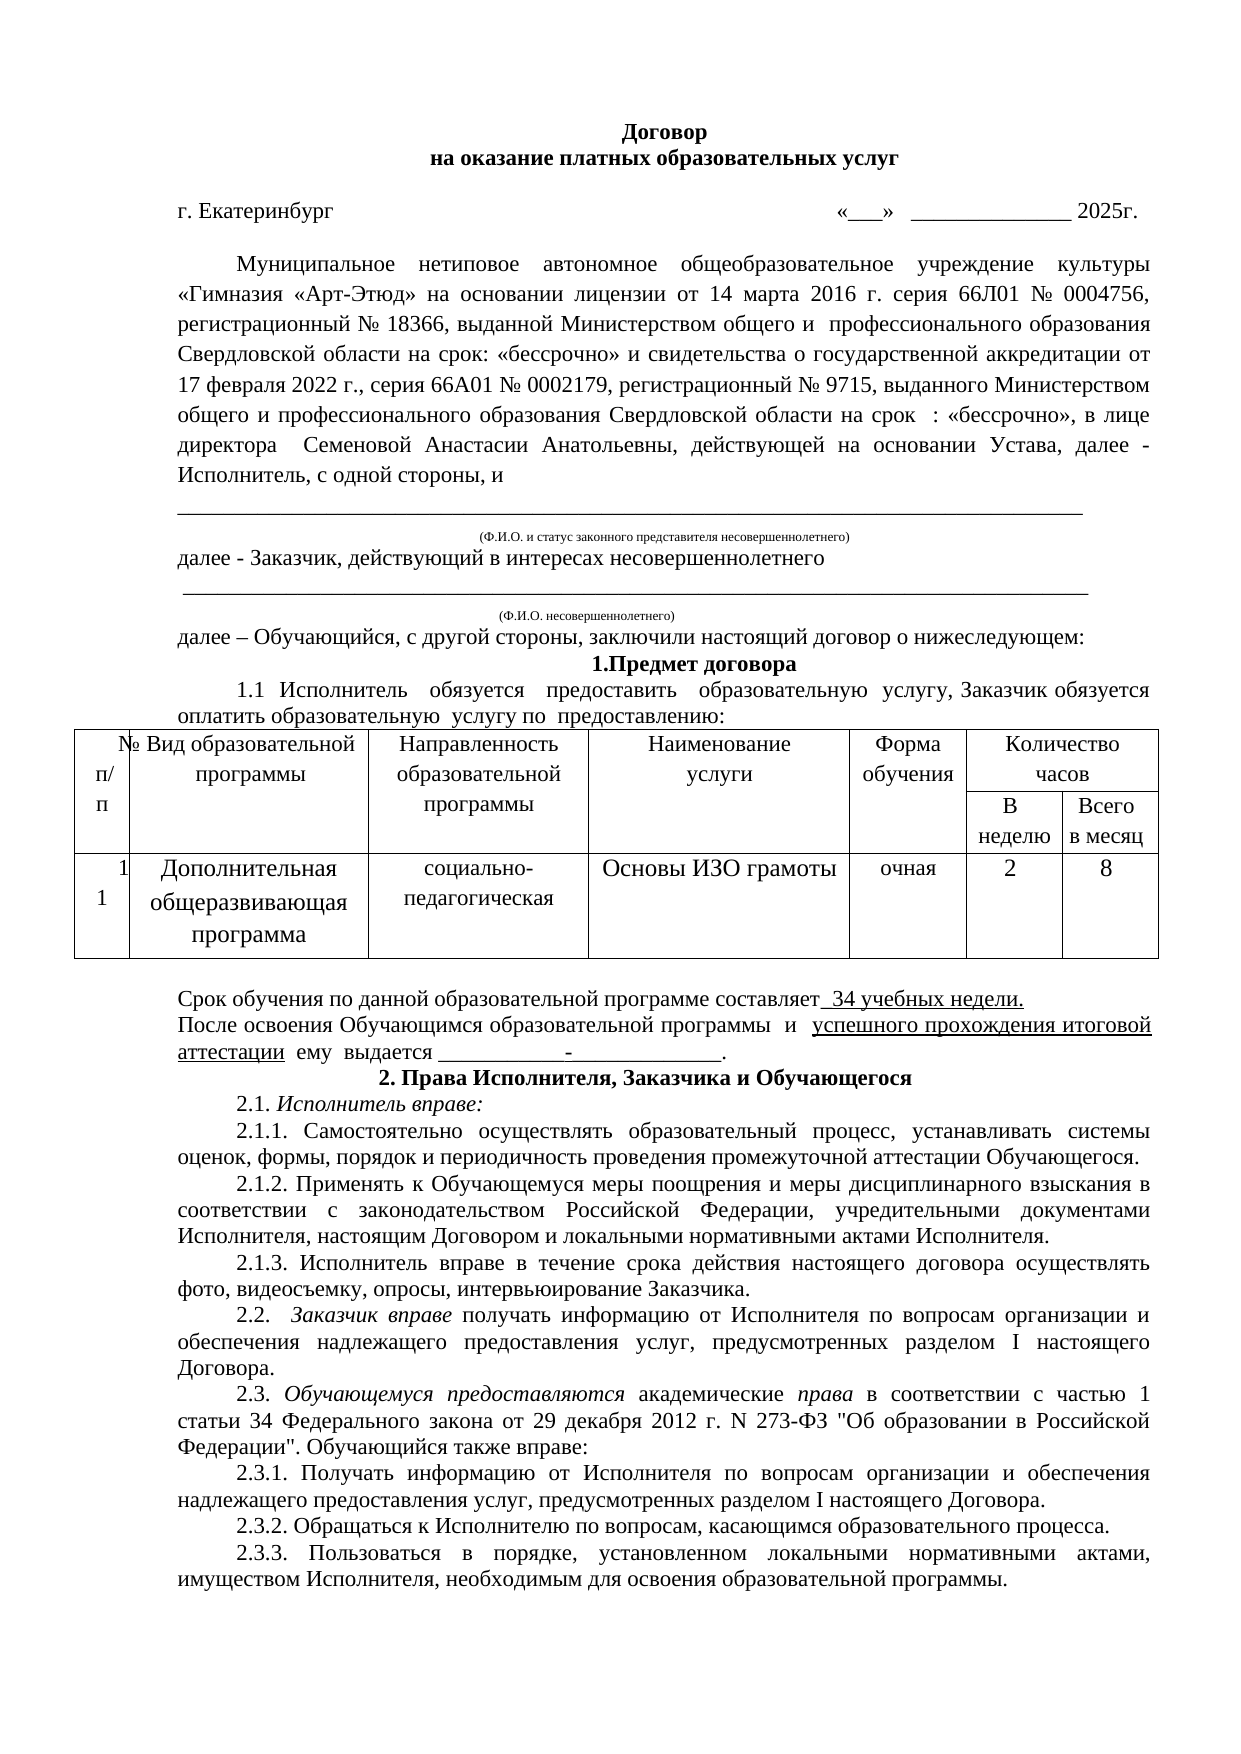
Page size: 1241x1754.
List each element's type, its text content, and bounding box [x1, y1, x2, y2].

text далее – Обучающийся, с другой стороны, заключили настоящий договор о нижеследующем: [177, 623, 1152, 650]
text 2.1.1. Самостоятельно осуществлять образовательный процесс, устанавливать системы оценок, формы, порядок и периодичность проведения промежуточной аттестации Обучающегося. [177, 1117, 1152, 1169]
text г. Екатеринбург «___» ______________ 2025г. [177, 197, 1152, 223]
table_cell социально-педагогическая [369, 854, 588, 958]
text 2.3.3. Пользоваться в порядке, установленном локальными нормативными актами, имуществом Исполнителя, необходимым для освоения образовательной программы. [177, 1538, 1152, 1591]
text _______________________________________________________________________________ [177, 492, 1152, 518]
text 2.1. Исполнитель вправе: [177, 1091, 1152, 1117]
table_cell Дополнительная общеразвивающая программа [130, 854, 368, 958]
text Муниципальное нетиповое автономное общеобразовательное учреждение культуры «Гимназия «Арт-Этюд» на основании лицензии от 14 марта 2016 г. серия 66Л01 № 0004756, регистрационный № 18366, выданной Министерством общего и профессионального образования Свердловской области на срок: «бессрочно» и свидетельства о государственной аккредитации от 17 февраля 2022 г., серия 66А01 № 0002179, регистрационный № 9715, выданного Министерством общего и профессионального образования Свердловской области на срок : «бессрочно», в лице директора Семеновой Анастасии Анатольевны, действующей на основании Устава, далее - Исполнитель, с одной стороны, и [177, 250, 1152, 488]
text 2.1.2. Применять к Обучающемуся меры поощрения и меры дисциплинарного взыскания в соответствии с законодательством Российской Федерации, учредительными документами Исполнителя, настоящим Договором и локальными нормативными актами Исполнителя. [177, 1169, 1152, 1249]
table_cell В неделю [967, 792, 1062, 852]
table_header Вид образовательной программы [130, 730, 368, 852]
table_cell 11 [75, 854, 129, 958]
table_header № п/п [75, 730, 129, 852]
text 2.1.3. Исполнитель вправе в течение срока действия настоящего договора осуществлять фото, видеосъемку, опросы, интервьюирование Заказчика. [177, 1249, 1152, 1301]
text (Ф.И.О. и статус законного представителя несовершеннолетнего) [177, 518, 1152, 544]
text 2. Права Исполнителя, Заказчика и Обучающегося [215, 1064, 1076, 1091]
text (Ф.И.О. несовершеннолетнего) [177, 597, 1152, 623]
text После освоения Обучающимся образовательной программы и успешного прохождения итоговой аттестации ему выдается ___________-_____________. [177, 1011, 1152, 1064]
table_cell Основы ИЗО грамоты [589, 854, 849, 958]
text 2.3.1. Получать информацию от Исполнителя по вопросам организации и обеспечения надлежащего предоставления услуг, предусмотренных разделом I настоящего Договора. [177, 1459, 1152, 1512]
text 1.Предмет договора [236, 650, 1152, 676]
text 1.1 Исполнитель обязуется предоставить образовательную услугу, Заказчик обязуется оплатить образовательную услугу по предоставлению: [177, 676, 1152, 729]
table_cell Всего в месяц [1063, 792, 1158, 852]
text 2.3. Обучающемуся предоставляются академические права в соответствии с частью 1 статьи 34 Федерального закона от 29 декабря 2012 г. N 273-ФЗ "Об образовании в Российской Федерации". Обучающийся также вправе: [177, 1380, 1152, 1459]
text Срок обучения по данной образовательной программе составляет_34 учебных недели. [177, 985, 1152, 1011]
table_header Направленность образовательной программы [369, 730, 588, 852]
table_header Форма обучения [850, 730, 966, 852]
table_cell 8 [1063, 854, 1158, 958]
table_cell 2 [967, 854, 1062, 958]
table_header Количество часов [967, 730, 1158, 791]
text _______________________________________________________________________________ [177, 571, 1152, 597]
table_header Наименование услуги [589, 730, 849, 852]
text на оказание платных образовательных услуг [177, 144, 1152, 171]
text Договор [177, 118, 1152, 144]
text 2.3.2. Обращаться к Исполнителю по вопросам, касающимся образовательного процесса. [177, 1512, 1152, 1538]
text 2.2. Заказчик вправе получать информацию от Исполнителя по вопросам организации и обеспечения надлежащего предоставления услуг, предусмотренных разделом I настоящего Договора. [177, 1301, 1152, 1380]
text далее - Заказчик, действующий в интересах несовершеннолетнего [177, 544, 1152, 571]
table_cell очная [850, 854, 966, 958]
